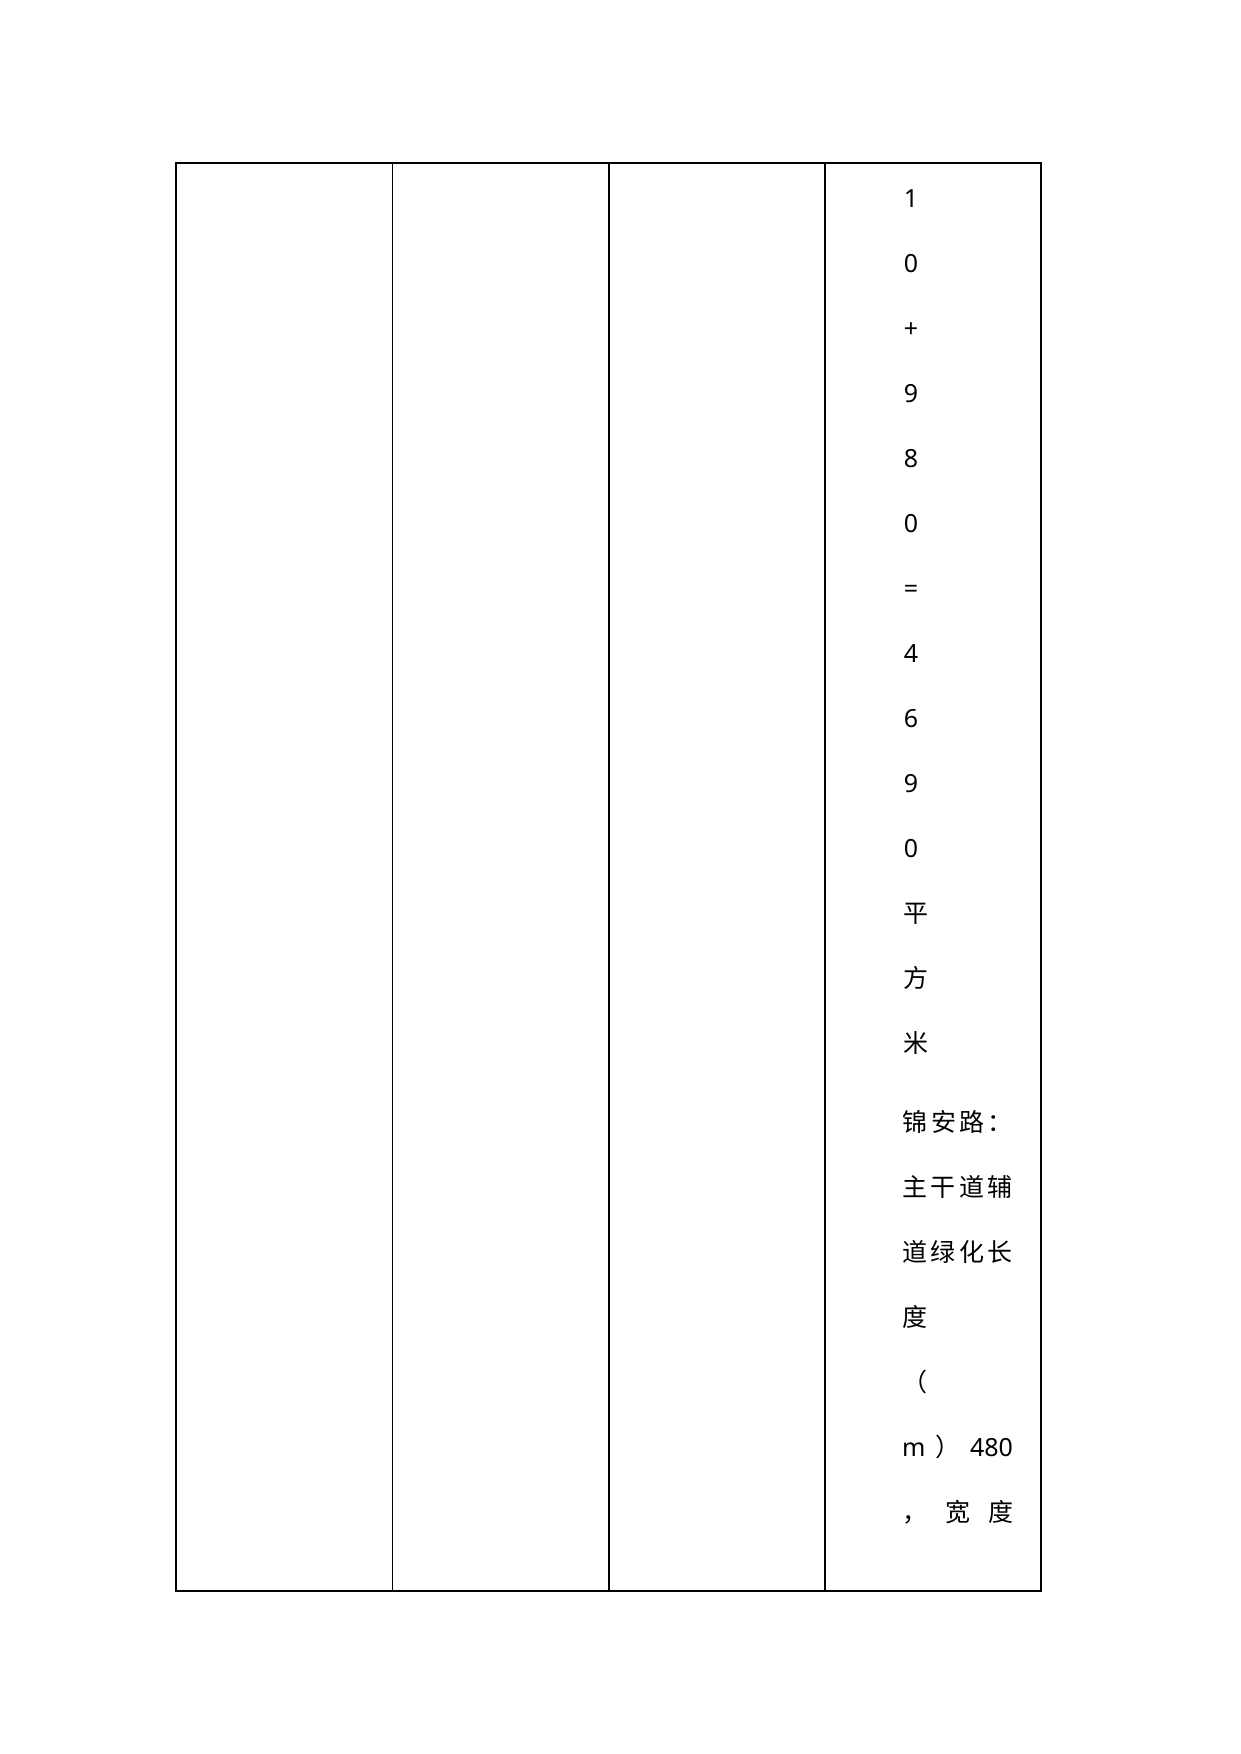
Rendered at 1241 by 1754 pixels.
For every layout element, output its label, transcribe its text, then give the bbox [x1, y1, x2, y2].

table_cell [610, 164, 824, 1590]
table_cell [177, 164, 392, 1590]
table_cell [826, 164, 1040, 1590]
table_cell 1 [393, 164, 608, 1590]
